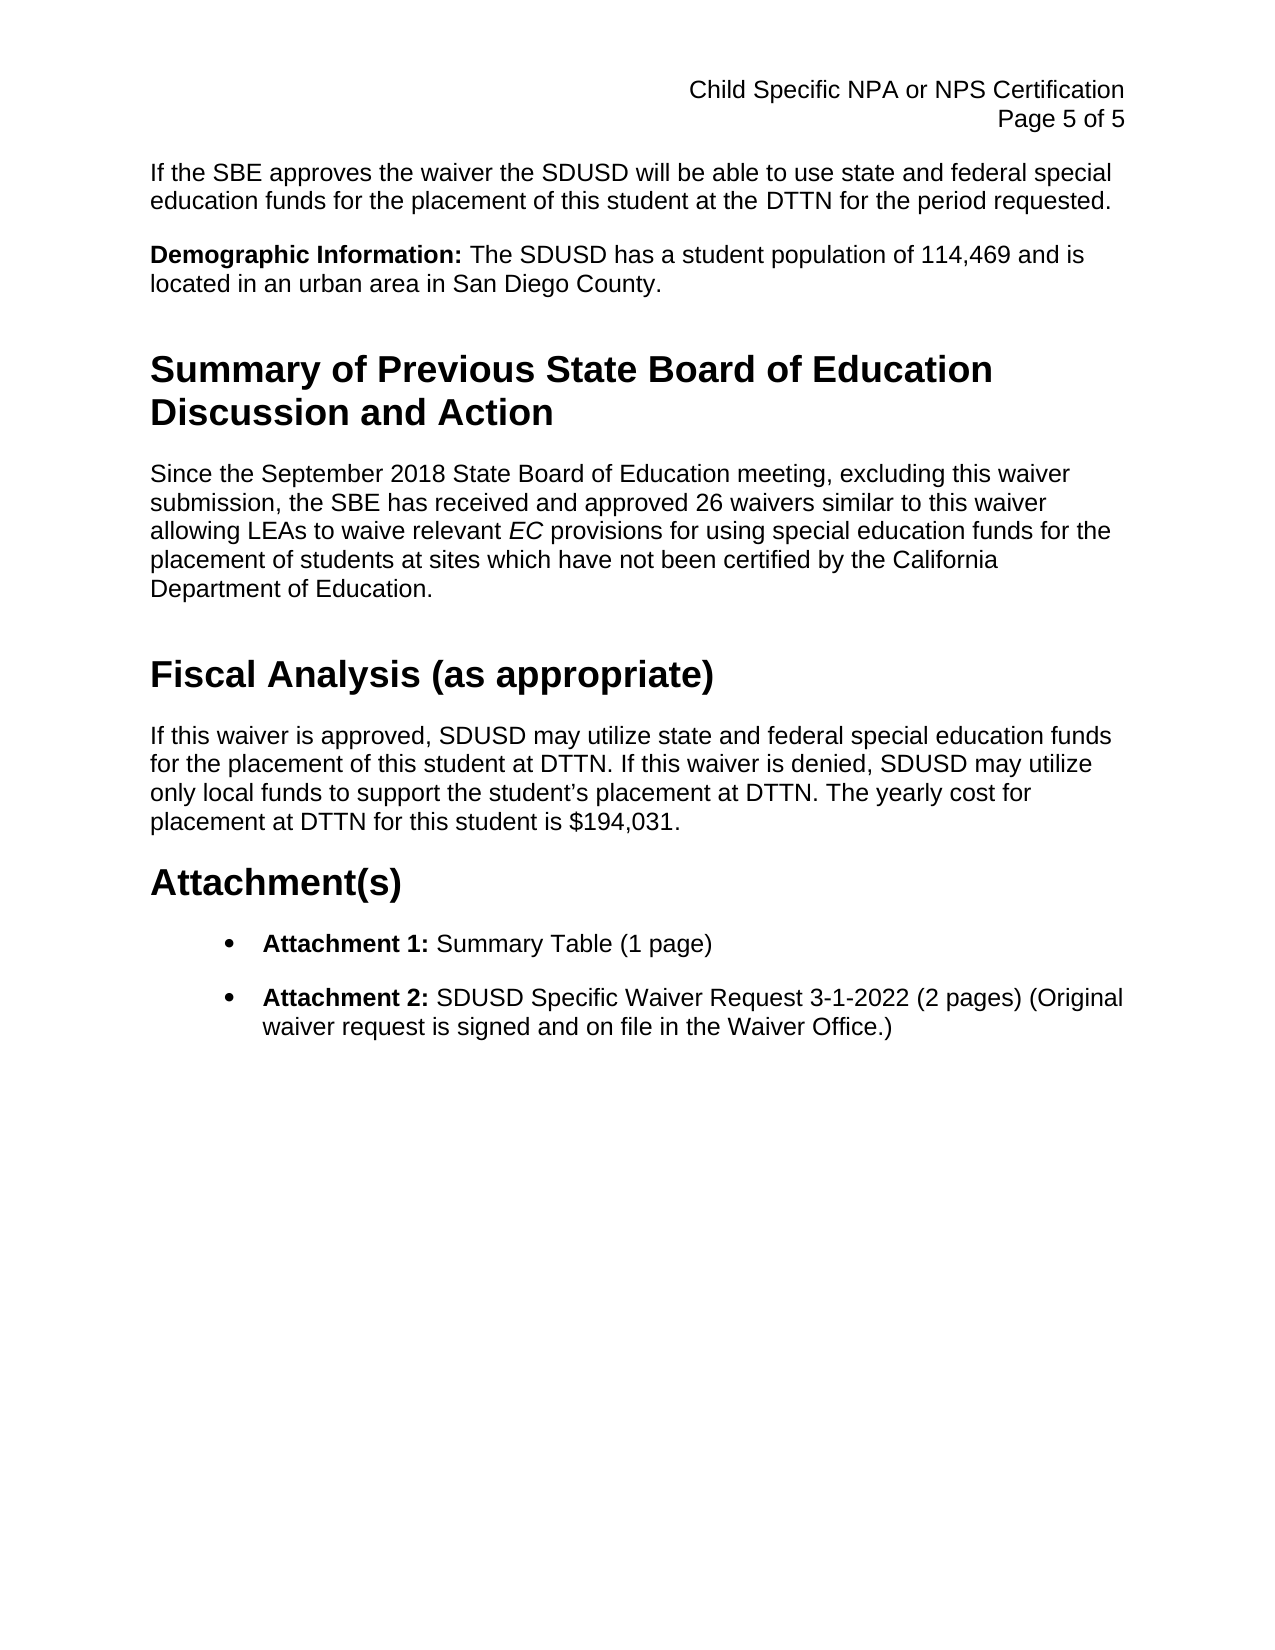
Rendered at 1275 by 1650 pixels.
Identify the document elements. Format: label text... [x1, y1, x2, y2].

subtitle Attachment(s) [150, 861, 1125, 904]
subtitle Fiscal Analysis (as appropriate) [150, 652, 1125, 696]
text Demographic Information: The SDUSD has a student population of 114,469 and is located in an urban area in San Diego County. [150, 240, 1125, 297]
text If this waiver is approved, SDUSD may utilize state and federal special education funds for the placement of this student at DTTN. If this waiver is denied, SDUSD may utilize only local funds to support the student’s placement at DTTN. The yearly cost for placement at DTTN for this student is $194,031. [150, 721, 1125, 836]
subtitle Summary of Previous State Board of Education Discussion and Action [150, 347, 1125, 434]
text Since the September 2018 State Board of Education meeting, excluding this waiver submission, the SBE has received and approved 26 waivers similar to this waiver allowing LEAs to waive relevant EC provisions for using special education funds for the placement of students at sites which have not been certified by the California Department of Education. [150, 459, 1125, 602]
list Attachment 1: Summary Table (1 page) [225, 929, 1125, 958]
text If the SBE approves the waiver the SDUSD will be able to use state and federal special education funds for the placement of this student at the DTTN for the period requested. [150, 157, 1125, 215]
list Attachment 2: SDUSD Specific Waiver Request 3-1-2022 (2 pages) (Original waiver request is signed and on file in the Waiver Office.) [225, 983, 1125, 1040]
